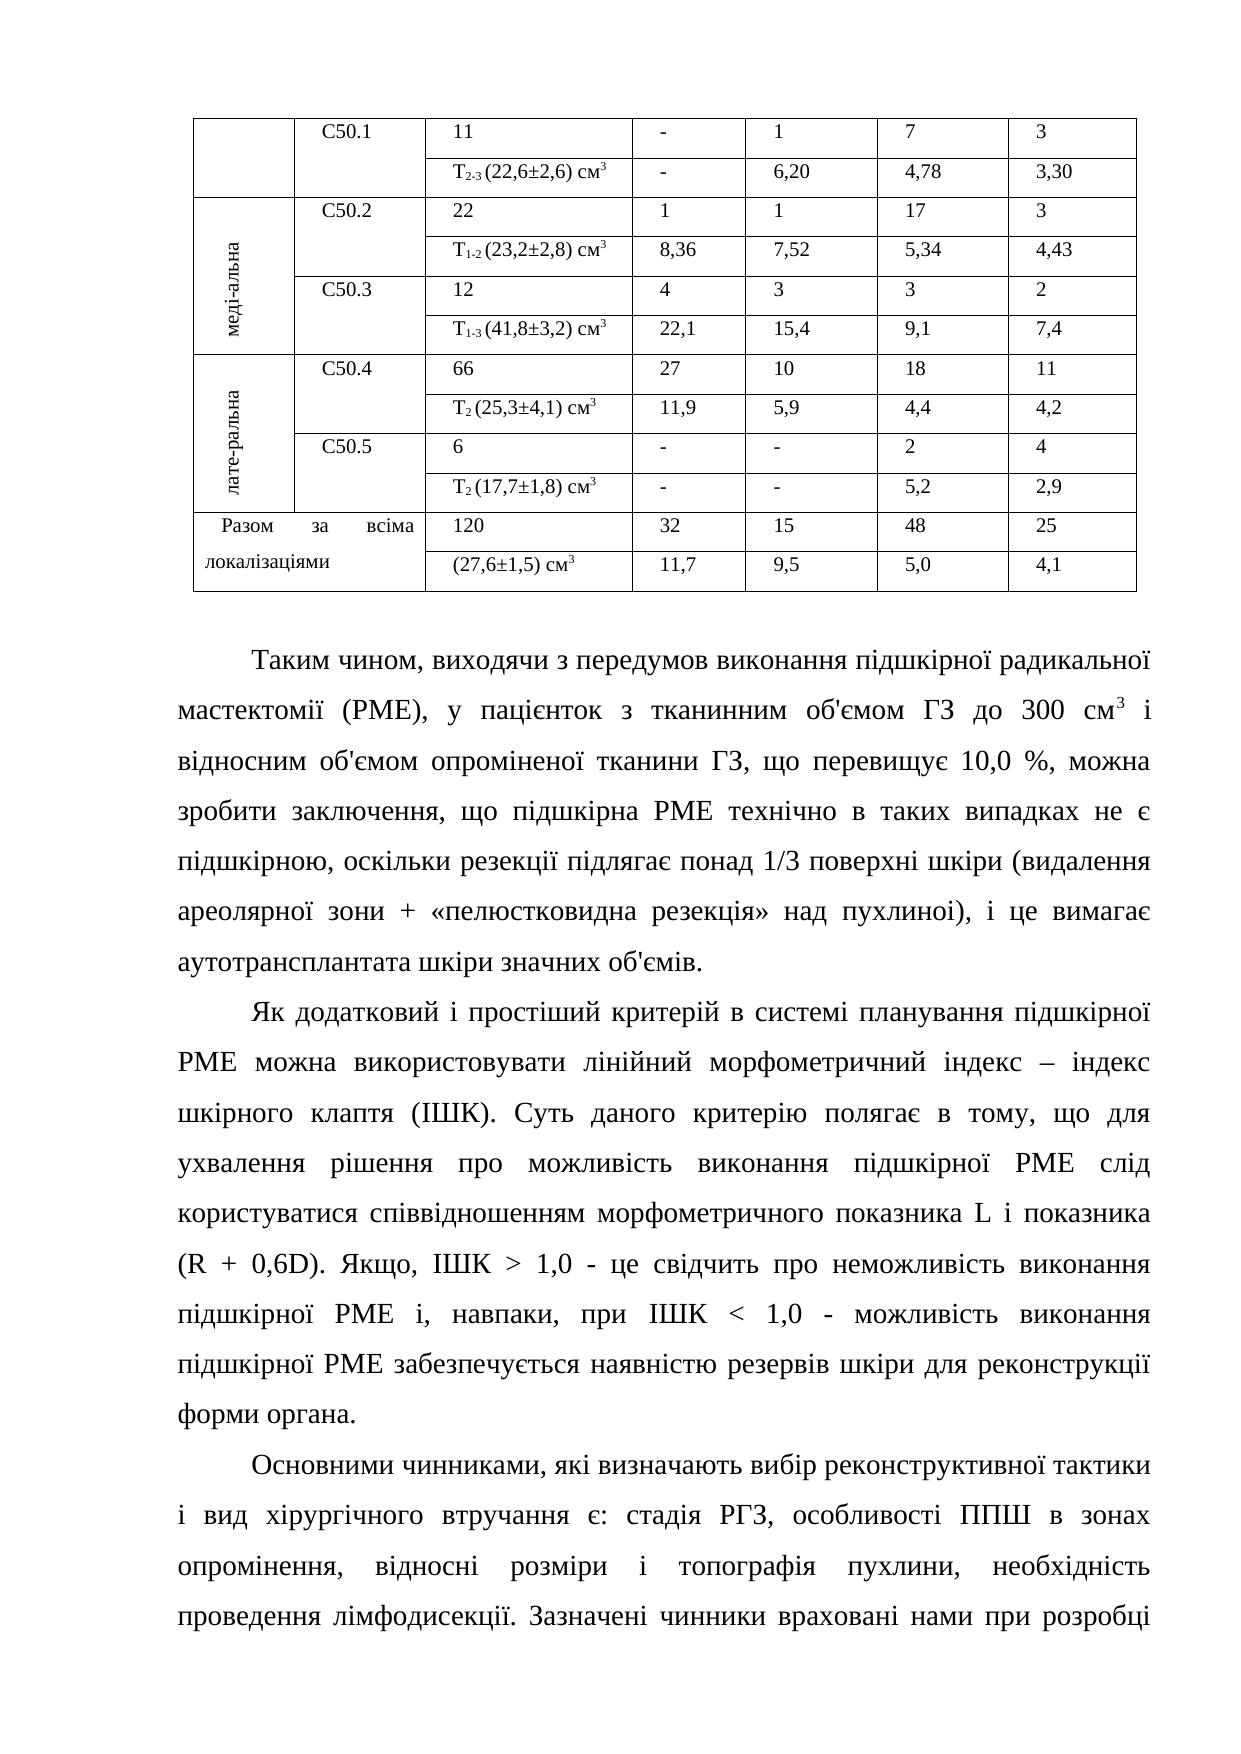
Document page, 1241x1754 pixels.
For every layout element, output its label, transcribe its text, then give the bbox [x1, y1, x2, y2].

table_cell 6 [426, 434, 632, 472]
table_cell 4,43 [1009, 237, 1136, 276]
table_cell С50.5 [295, 434, 425, 512]
table_cell Разом за всіма локалізаціями [194, 513, 425, 591]
table_cell 66 [426, 355, 632, 394]
table_cell 11,9 [633, 395, 745, 433]
table_cell 22 [426, 198, 632, 236]
table_cell Т2 (17,7±1,8) см3 [426, 474, 632, 512]
table_cell - [633, 434, 745, 472]
table_cell - [633, 119, 745, 157]
table_cell (27,6±1,5) см3 [426, 552, 632, 591]
table_cell - [633, 474, 745, 512]
text Таким чином, виходячи з передумов виконання підшкірної радикальної мастектомії (РМЕ), у пацієнток з тканинним об'ємом ГЗ до 300 см3 і відносним об'ємом опроміненої тканини ГЗ, що перевищує 10,0 %, можна зробити заключення, що підшкірна РМЕ технічно в таких випадках не є підшкірною, оскільки резекції підлягає понад 1/3 поверхні шкіри (видалення ареолярної зони + «пелюстковидна резекція» над пухлиноі), і це вимагає аутотрансплантата шкіри значних об'ємів. [177, 642, 1152, 977]
table_cell 1 [633, 198, 745, 236]
table_cell 3 [878, 277, 1008, 315]
table_cell 2 [1009, 277, 1136, 315]
table_cell 48 [878, 513, 1008, 551]
table_cell 4,78 [878, 159, 1008, 197]
table_cell 5,9 [746, 395, 877, 433]
table_cell 9,1 [878, 316, 1008, 354]
table_cell 11 [1009, 355, 1136, 394]
table_cell 7,52 [746, 237, 877, 276]
table_cell 3,30 [1009, 159, 1136, 197]
table_cell 5,34 [878, 237, 1008, 276]
table_cell 22,1 [633, 316, 745, 354]
table_cell 25 [1009, 513, 1136, 551]
table_cell 11 [426, 119, 632, 157]
table_cell С50.3 [295, 277, 425, 354]
table_cell Т2-3 (22,6±2,6) см3 [426, 159, 632, 197]
table_cell 4 [1009, 434, 1136, 472]
table_cell 17 [878, 198, 1008, 236]
table_cell 3 [1009, 198, 1136, 236]
table_cell Т2 (25,3±4,1) см3 [426, 395, 632, 433]
table_cell 7 [878, 119, 1008, 157]
table_cell 2,9 [1009, 474, 1136, 512]
table_cell С50.1 [295, 119, 425, 197]
table_cell 2 [878, 434, 1008, 472]
table_cell меді-альна [194, 198, 294, 354]
table_cell 12 [426, 277, 632, 315]
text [177, 1447, 1152, 1631]
table_cell 27 [633, 355, 745, 394]
table_cell 8,36 [633, 237, 745, 276]
text Як додатковий і простіший критерій в системі планування підшкірної РМЕ можна використовувати лінійний морфометричний індекс – індекс шкірного клаптя (IШК). Суть даного критерію полягає в тому, що для ухвалення рішення про можливість виконання підшкірної РМЕ слід користуватися співвідношенням морфометричного показника L і показника (R + 0,6D). Якщо, IШК > 1,0 - це свідчить про неможливість виконання підшкірної РМЕ і, навпаки, при IШК < 1,0 - можливість виконання підшкірної РМЕ забезпечується наявністю резервів шкіри для реконструкції форми органа. [177, 994, 1152, 1430]
table_cell 7,4 [1009, 316, 1136, 354]
table_cell С50.4 [295, 355, 425, 433]
table_cell 4,2 [1009, 395, 1136, 433]
table_cell 6,20 [746, 159, 877, 197]
table_cell 4 [633, 277, 745, 315]
table_cell С50.2 [295, 198, 425, 276]
table_cell 1 [746, 198, 877, 236]
table_cell Т1-2 (23,2±2,8) см3 [426, 237, 632, 276]
table_cell 5,0 [878, 552, 1008, 591]
table_cell 3 [1009, 119, 1136, 157]
table_cell 15 [746, 513, 877, 551]
table_cell 5,2 [878, 474, 1008, 512]
table_cell 4,4 [878, 395, 1008, 433]
table_cell 1 [746, 119, 877, 157]
table_cell 3 [746, 277, 877, 315]
table_cell 120 [426, 513, 632, 551]
table_cell 15,4 [746, 316, 877, 354]
table_cell 9,5 [746, 552, 877, 591]
table_cell - [746, 434, 877, 472]
table_cell 18 [878, 355, 1008, 394]
table_cell 11,7 [633, 552, 745, 591]
table_cell Т1-3 (41,8±3,2) см3 [426, 316, 632, 354]
table_cell 32 [633, 513, 745, 551]
table_cell 4,1 [1009, 552, 1136, 591]
table_cell - [746, 474, 877, 512]
table_cell 10 [746, 355, 877, 394]
table_cell лате-ральна [194, 355, 294, 512]
table_cell - [633, 159, 745, 197]
